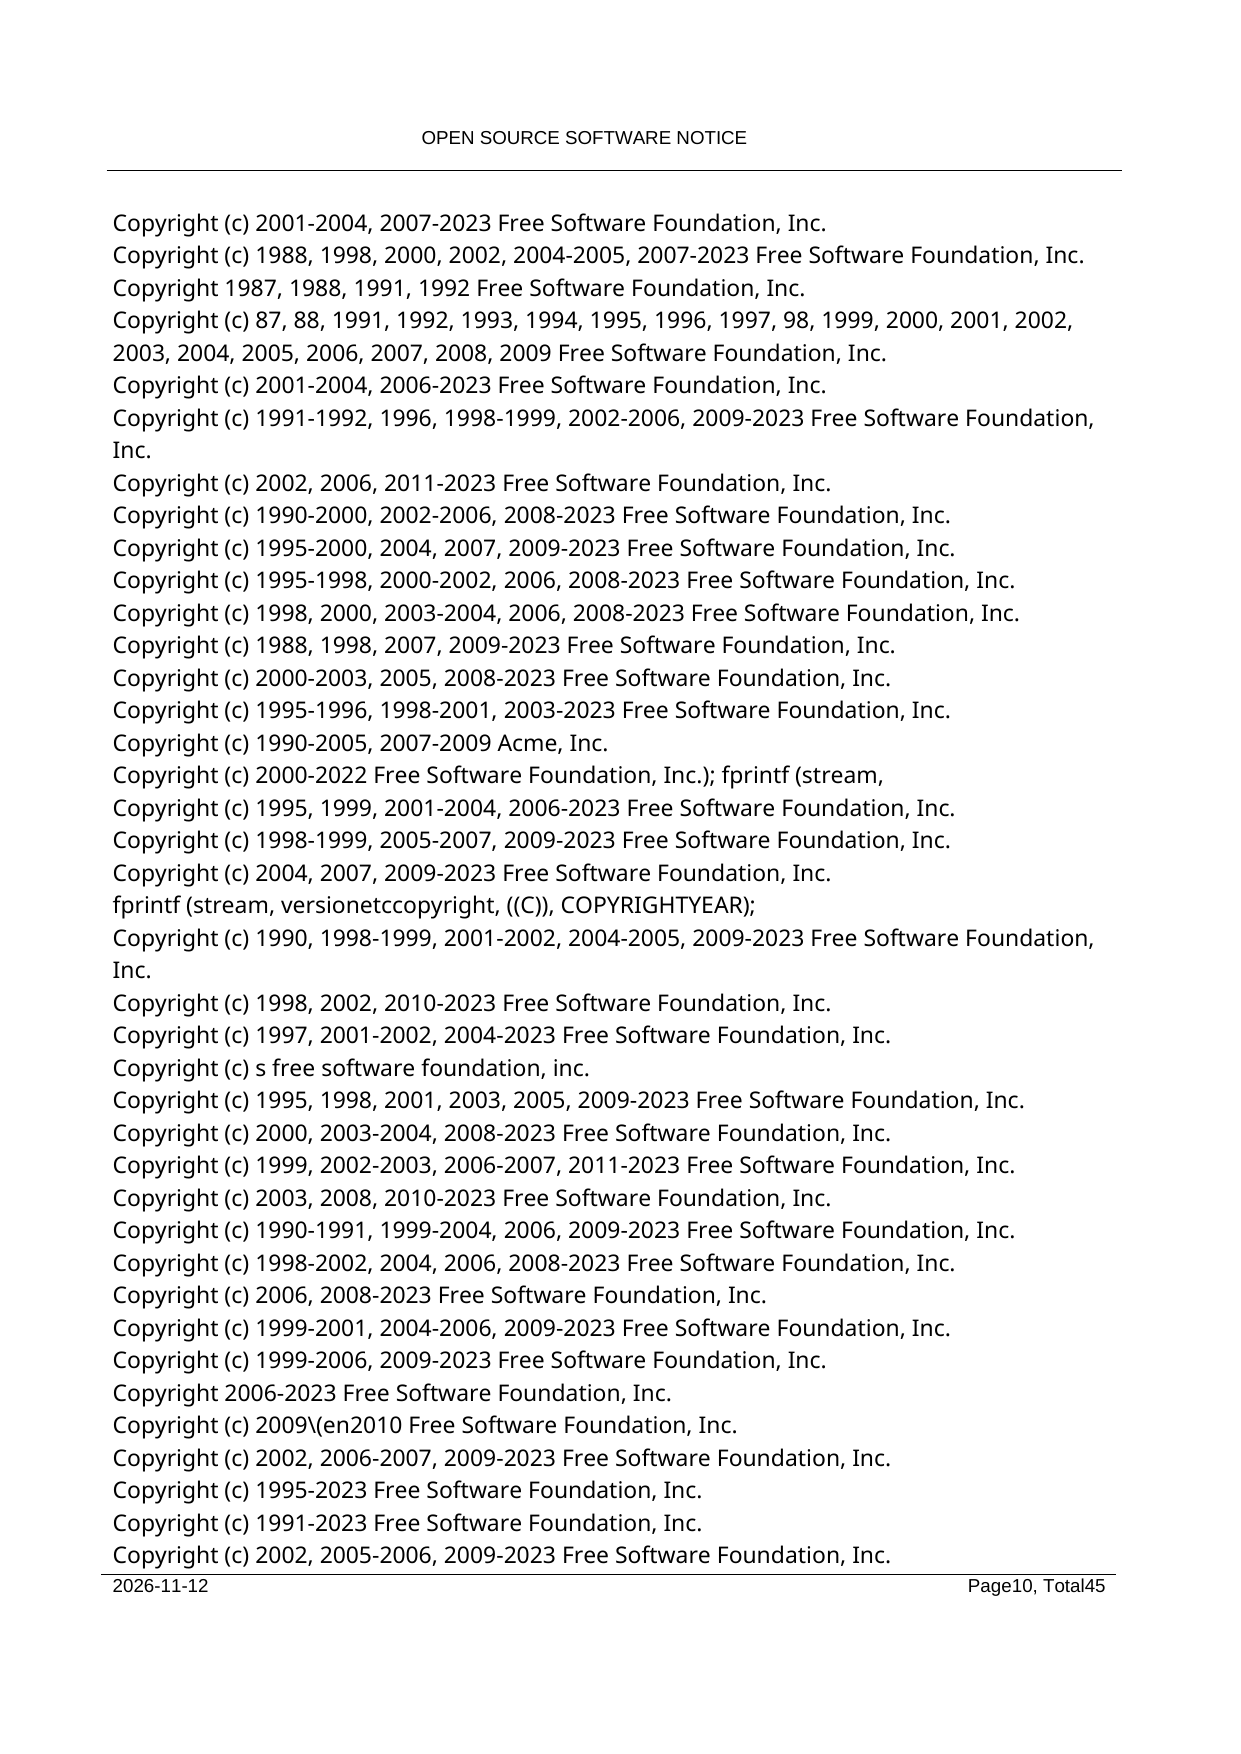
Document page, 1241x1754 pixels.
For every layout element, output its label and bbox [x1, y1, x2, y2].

text [112, 206, 1128, 1571]
